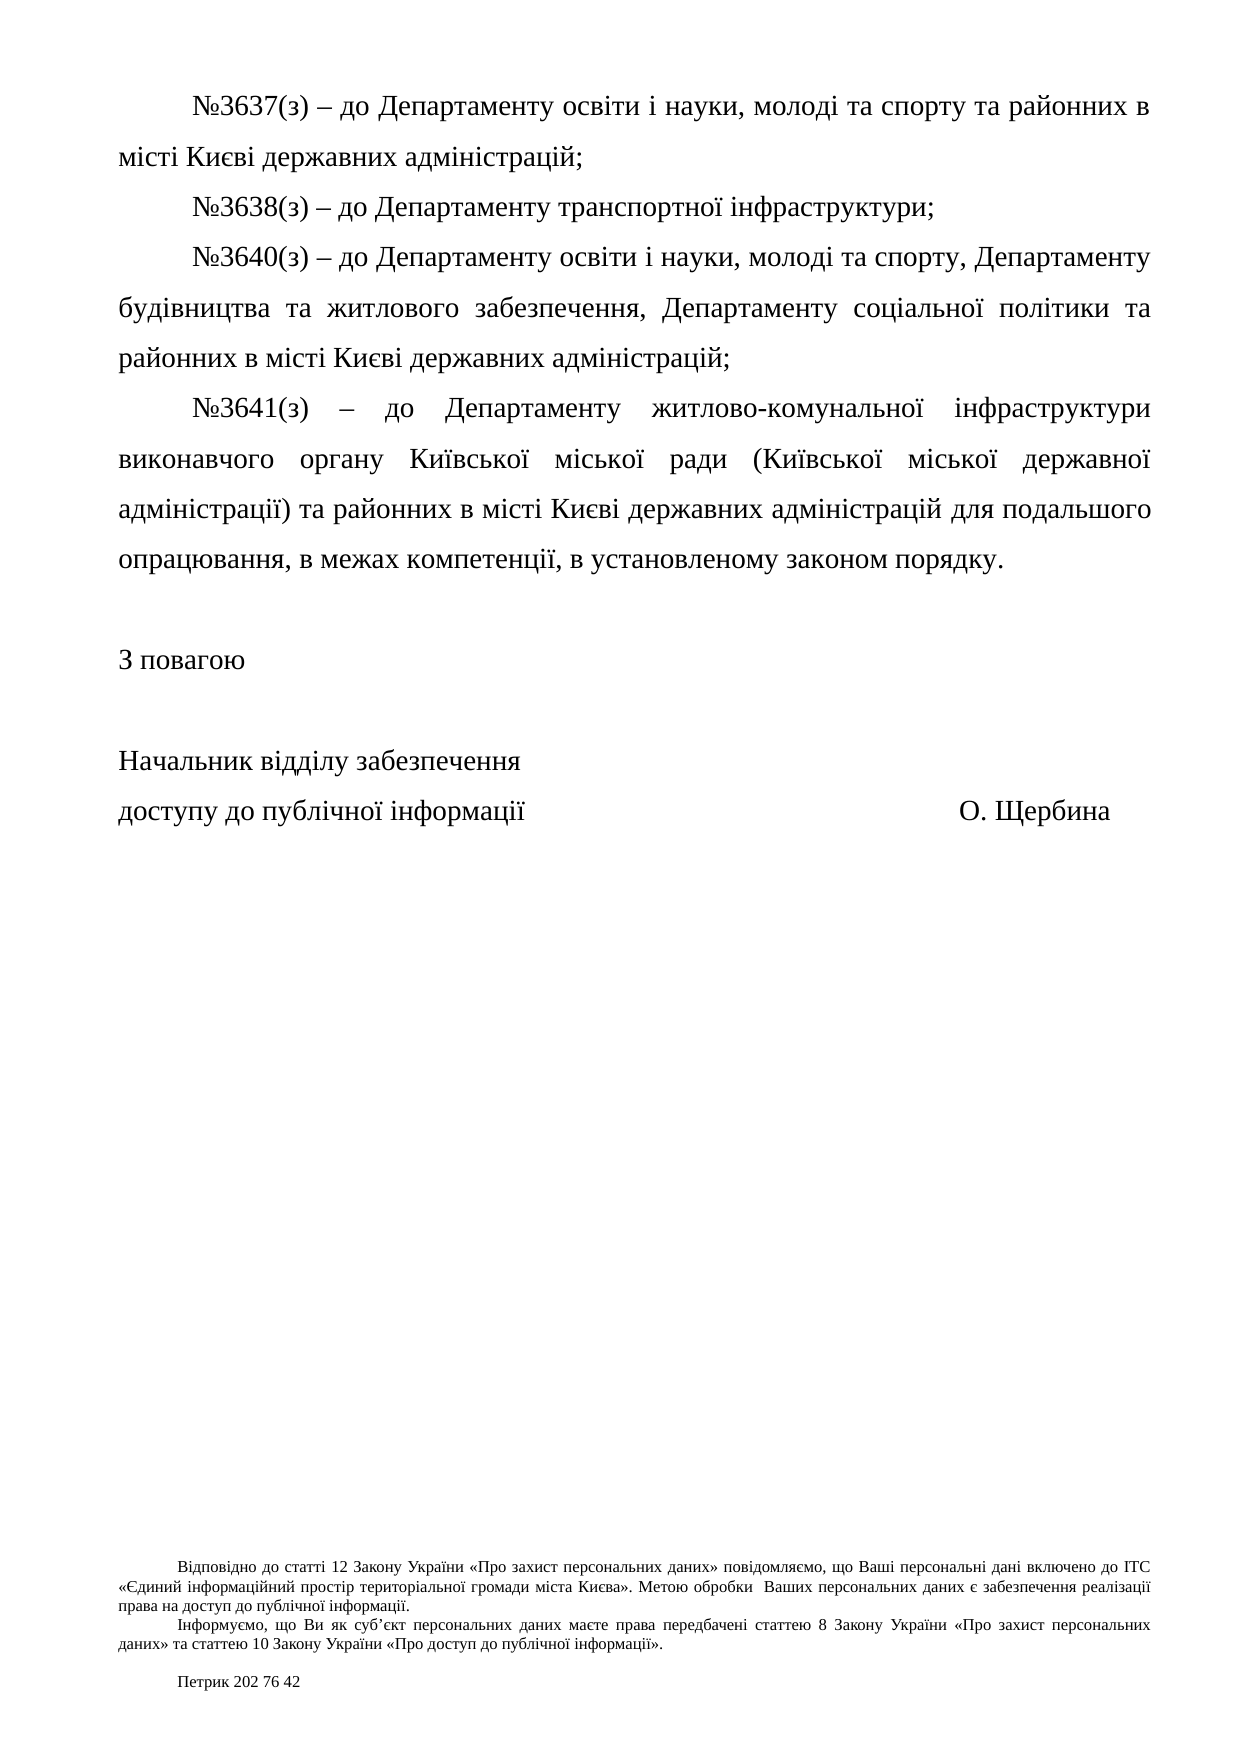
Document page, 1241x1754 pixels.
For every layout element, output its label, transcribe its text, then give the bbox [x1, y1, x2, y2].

text Відповідно до статті 12 Закону України «Про захист персональних даних» повідомляємо, що Ваші персональні дані включено до ІТС «Єдиний інформаційний простір територіальної громади міста Києва». Метою обробки Ваших персональних даних є забезпечення реалізації права на доступ до публічної інформації. [118, 1557, 1152, 1615]
text №3641(з) – до Департаменту житлово-комунальної інфраструктури виконавчого органу Київської міської ради (Київської міської державної адміністрації) та районних в місті Києві державних адміністрацій для подальшого опрацювання, в межах компетенції, в установленому законом порядку. [118, 390, 1152, 575]
text Інформуємо, що Ви як суб’єкт персональних даних маєте права передбачені статтею 8 Закону України «Про захист персональних даних» та статтею 10 Закону України «Про доступ до публічної інформації». [118, 1615, 1152, 1653]
text Петрик 202 76 42 [118, 1672, 1152, 1691]
text З повагою [118, 642, 1152, 676]
text №3637(з) – до Департаменту освіти і науки, молоді та спорту та районних в місті Києві державних адміністрацій; [118, 88, 1152, 172]
text Начальник відділу забезпечення [118, 743, 1152, 776]
text доступу до публічної інформації О. Щербина [118, 793, 1152, 826]
text №3638(з) – до Департаменту транспортної інфраструктури; [118, 189, 1152, 223]
text №3640(з) – до Департаменту освіти і науки, молоді та спорту, Департаменту будівництва та житлового забезпечення, Департаменту соціальної політики та районних в місті Києві державних адміністрацій; [118, 239, 1152, 374]
